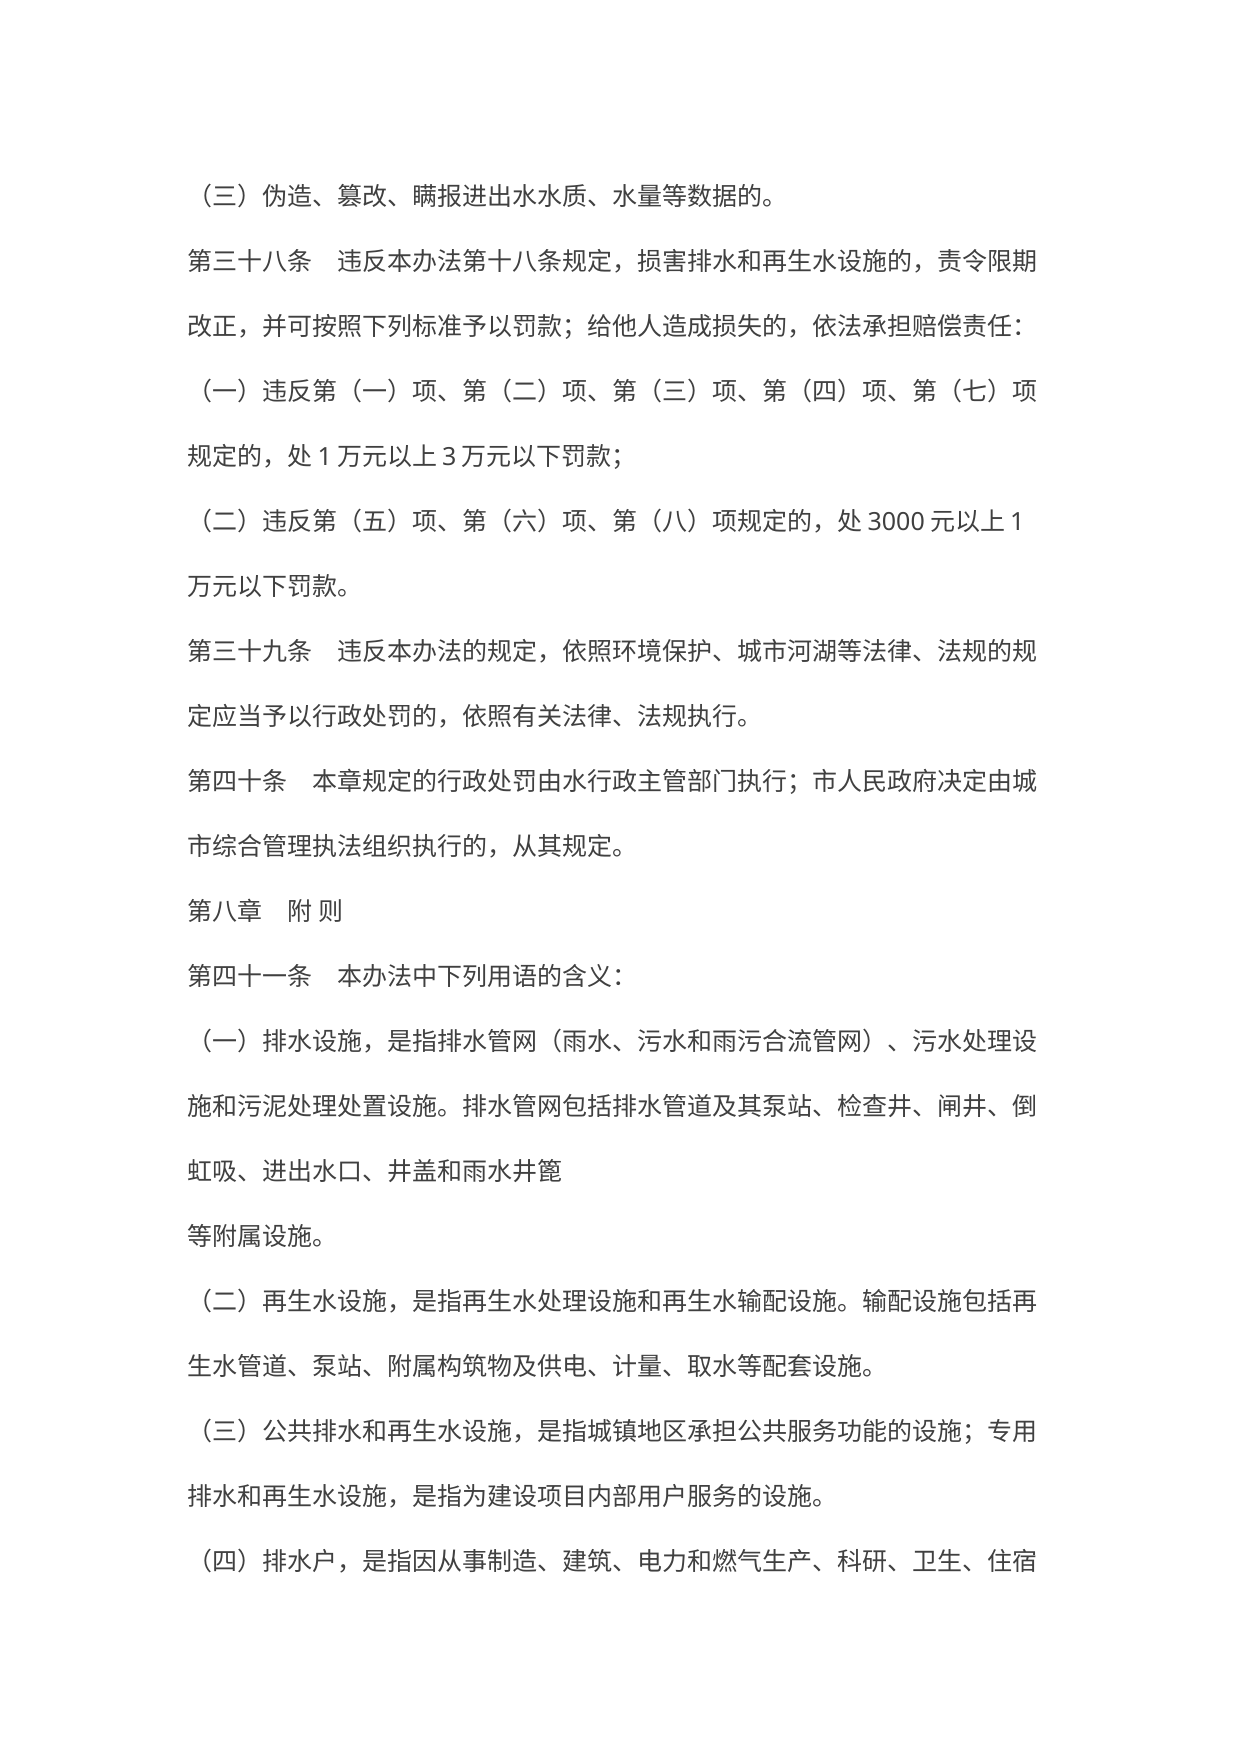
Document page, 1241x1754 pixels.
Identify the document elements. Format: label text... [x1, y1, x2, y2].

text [187, 162, 1053, 877]
text 第八章 附 则 [187, 877, 1053, 942]
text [187, 942, 1053, 1592]
